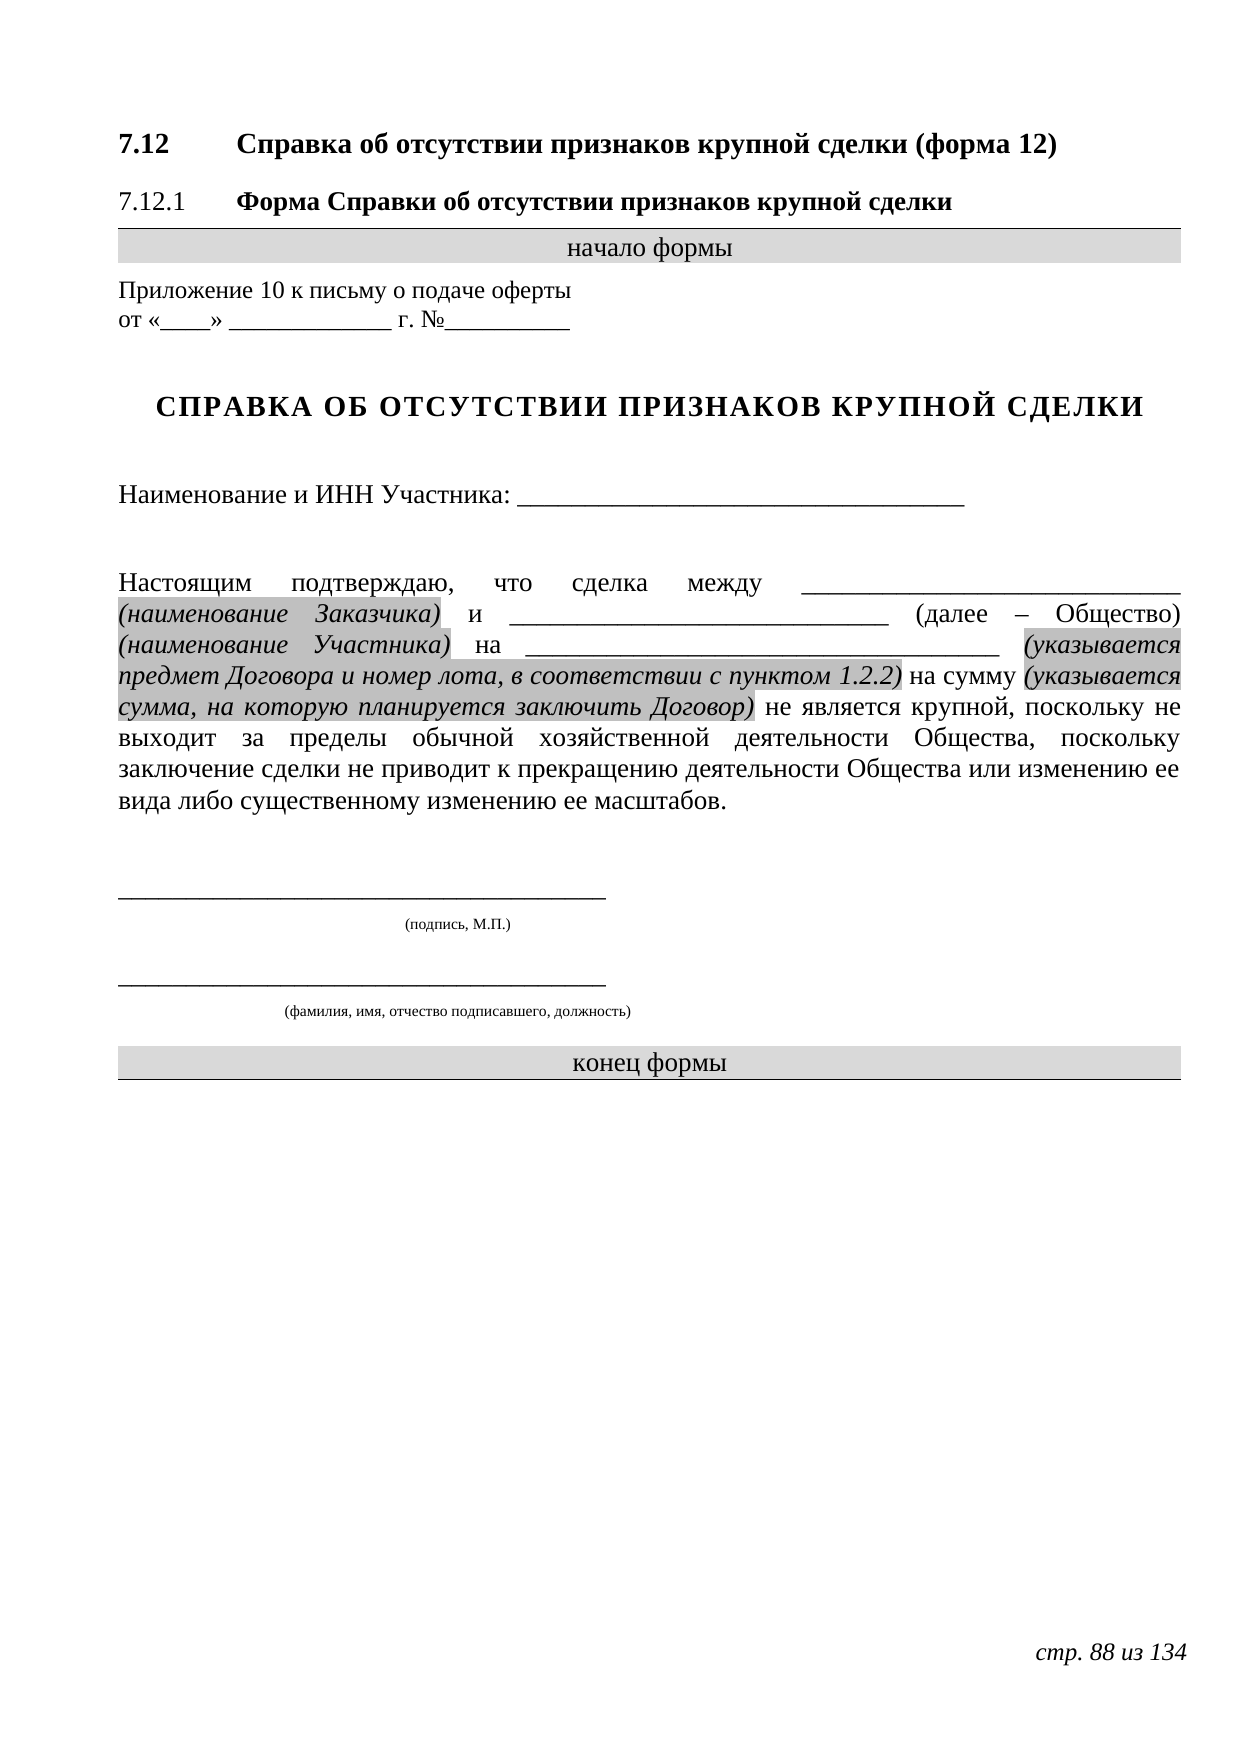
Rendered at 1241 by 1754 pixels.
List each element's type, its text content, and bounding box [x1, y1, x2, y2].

text Приложение 10 к письму о подаче оферты от «____» _____________ г. №__________ [118, 275, 1181, 333]
text ____________________________________ [118, 871, 1181, 902]
text Справка об отсутствии признаков крупной сделки [118, 389, 1181, 422]
text Настоящим подтверждаю, что сделка между ____________________________ (наименование Заказчика) и ____________________________ (далее – Общество) (наименование Участника) на ___________________________________ (указывается предмет Договора и номер лота, в соответствии с пунктом 1.2.2) на сумму (указывается сумма, на которую планируется заключить Договор) не является крупной, поскольку не выходит за пределы обычной хозяйственной деятельности Общества, поскольку заключение сделки не приводит к прекращению деятельности Общества или изменению ее вида либо существенному изменению ее масштабов. [118, 566, 1181, 815]
text (подпись, М.П.) [118, 915, 797, 946]
text ____________________________________ [118, 958, 1181, 989]
text Наименование и ИНН Участника: _________________________________ [118, 478, 1181, 509]
subtitle Справка об отсутствии признаков крупной сделки (форма 12) [118, 126, 1181, 160]
text (фамилия, имя, отчество подписавшего, должность) [118, 1002, 797, 1033]
text конец формы [118, 1046, 1181, 1079]
list Форма Справки об отсутствии признаков крупной сделки [118, 185, 1181, 216]
text начало формы [118, 229, 1181, 263]
